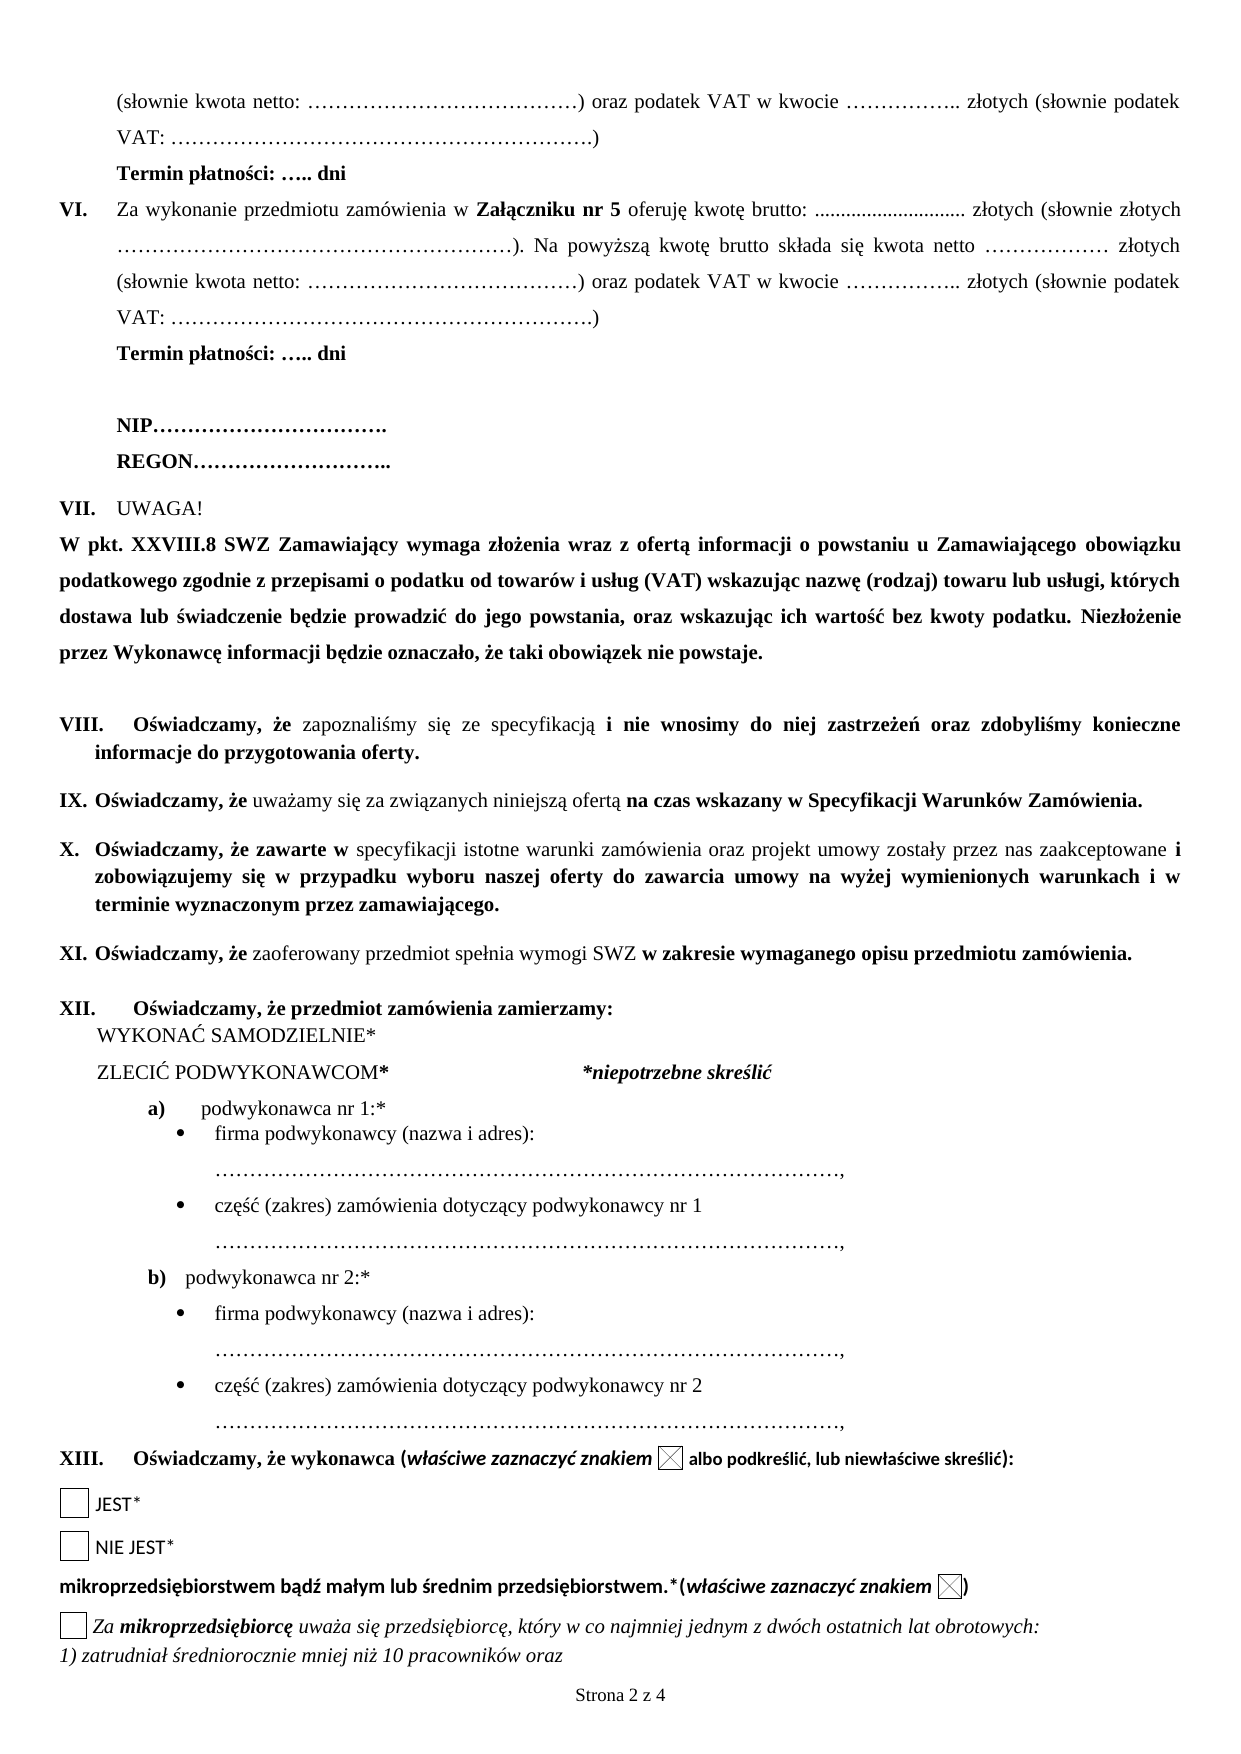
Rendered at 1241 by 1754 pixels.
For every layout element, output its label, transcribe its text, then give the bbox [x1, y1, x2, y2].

list ………………………………………………………………………………, [214, 1156, 1181, 1181]
list część (zakres) zamówienia dotyczący podwykonawcy nr 2 [177, 1373, 1181, 1397]
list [59, 89, 1181, 149]
list Za wykonanie przedmiotu zamówienia w Załączniku nr 5 oferuję kwotę brutto: ............................. złotych (słownie złotych …………………………………………………). Na powyższą kwotę brutto składa się kwota netto ……………… złotych (słownie kwota netto: …………………………………) oraz podatek VAT w kwocie …………….. złotych (słownie podatek VAT: …………………………………………………….) [59, 197, 1181, 329]
list Oświadczamy, że wykonawca (właściwe zaznaczyć znakiem albo podkreślić, lub niewłaściwe skreślić): [682, 1445, 1181, 1470]
text REGON……………………….. [116, 449, 1181, 473]
list ………………………………………………………………………………, [214, 1409, 1181, 1433]
list ………………………………………………………………………………, [214, 1337, 1181, 1361]
text W pkt. XXVIII.8 SWZ Zamawiający wymaga złożenia wraz z ofertą informacji o powstaniu u Zamawiającego obowiązku podatkowego zgodnie z przepisami o podatku od towarów i usług (VAT) wskazując nazwę (rodzaj) towaru lub usługi, których dostawa lub świadczenie będzie prowadzić do jego powstania, oraz wskazując ich wartość bez kwoty podatku. Niezłożenie przez Wykonawcę informacji będzie oznaczało, że taki obowiązek nie powstaje. [59, 532, 1181, 664]
list UWAGA! [59, 496, 1181, 520]
list podwykonawca nr 1:* [148, 1096, 1181, 1120]
list Oświadczamy, że zapoznaliśmy się ze specyfikacją i nie wnosimy do niej zastrzeżeń oraz zdobyliśmy konieczne informacje do przygotowania oferty. [59, 712, 1181, 764]
list firma podwykonawcy (nazwa i adres): [177, 1301, 1181, 1325]
text ZLECIĆ PODWYKONAWCOM* *niepotrzebne skreślić [59, 1060, 1181, 1084]
list ………………………………………………………………………………, [214, 1228, 1181, 1253]
text mikroprzedsiębiorstwem bądź małym lub średnim przedsiębiorstwem.*(właściwe zaznaczyć znakiem ) [59, 1573, 1181, 1599]
text NIP……………………………. [116, 413, 1181, 437]
text Termin płatności: ….. dni [116, 161, 1181, 185]
list część (zakres) zamówienia dotyczący podwykonawcy nr 1 [177, 1192, 1181, 1217]
list Oświadczamy, że zaoferowany przedmiot spełnia wymogi SWZ w zakresie wymaganego opisu przedmiotu zamówienia. [59, 940, 1181, 964]
text NIE JEST* [59, 1530, 1181, 1561]
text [59, 1611, 1181, 1667]
list firma podwykonawcy (nazwa i adres): [177, 1120, 1181, 1144]
list Oświadczamy, że uważamy się za związanych niniejszą ofertą na czas wskazany w Specyfikacji Warunków Zamówienia. [59, 788, 1181, 812]
text WYKONAĆ SAMODZIELNIE* [97, 1023, 1181, 1047]
list Oświadczamy, że zawarte w specyfikacji istotne warunki zamówienia oraz projekt umowy zostały przez nas zaakceptowane i zobowiązujemy się w przypadku wyboru naszej oferty do zawarcia umowy na wyżej wymienionych warunkach i w terminie wyznaczonym przez zamawiającego. [59, 837, 1181, 916]
list podwykonawca nr 2:* [148, 1264, 1181, 1289]
list Oświadczamy, że wykonawca (właściwe zaznaczyć znakiem albo podkreślić, lub niewłaściwe skreślić): [59, 1445, 658, 1470]
text JEST* [59, 1487, 1181, 1518]
text Termin płatności: ….. dni [116, 341, 1181, 365]
list Oświadczamy, że przedmiot zamówienia zamierzamy: [59, 996, 1181, 1020]
